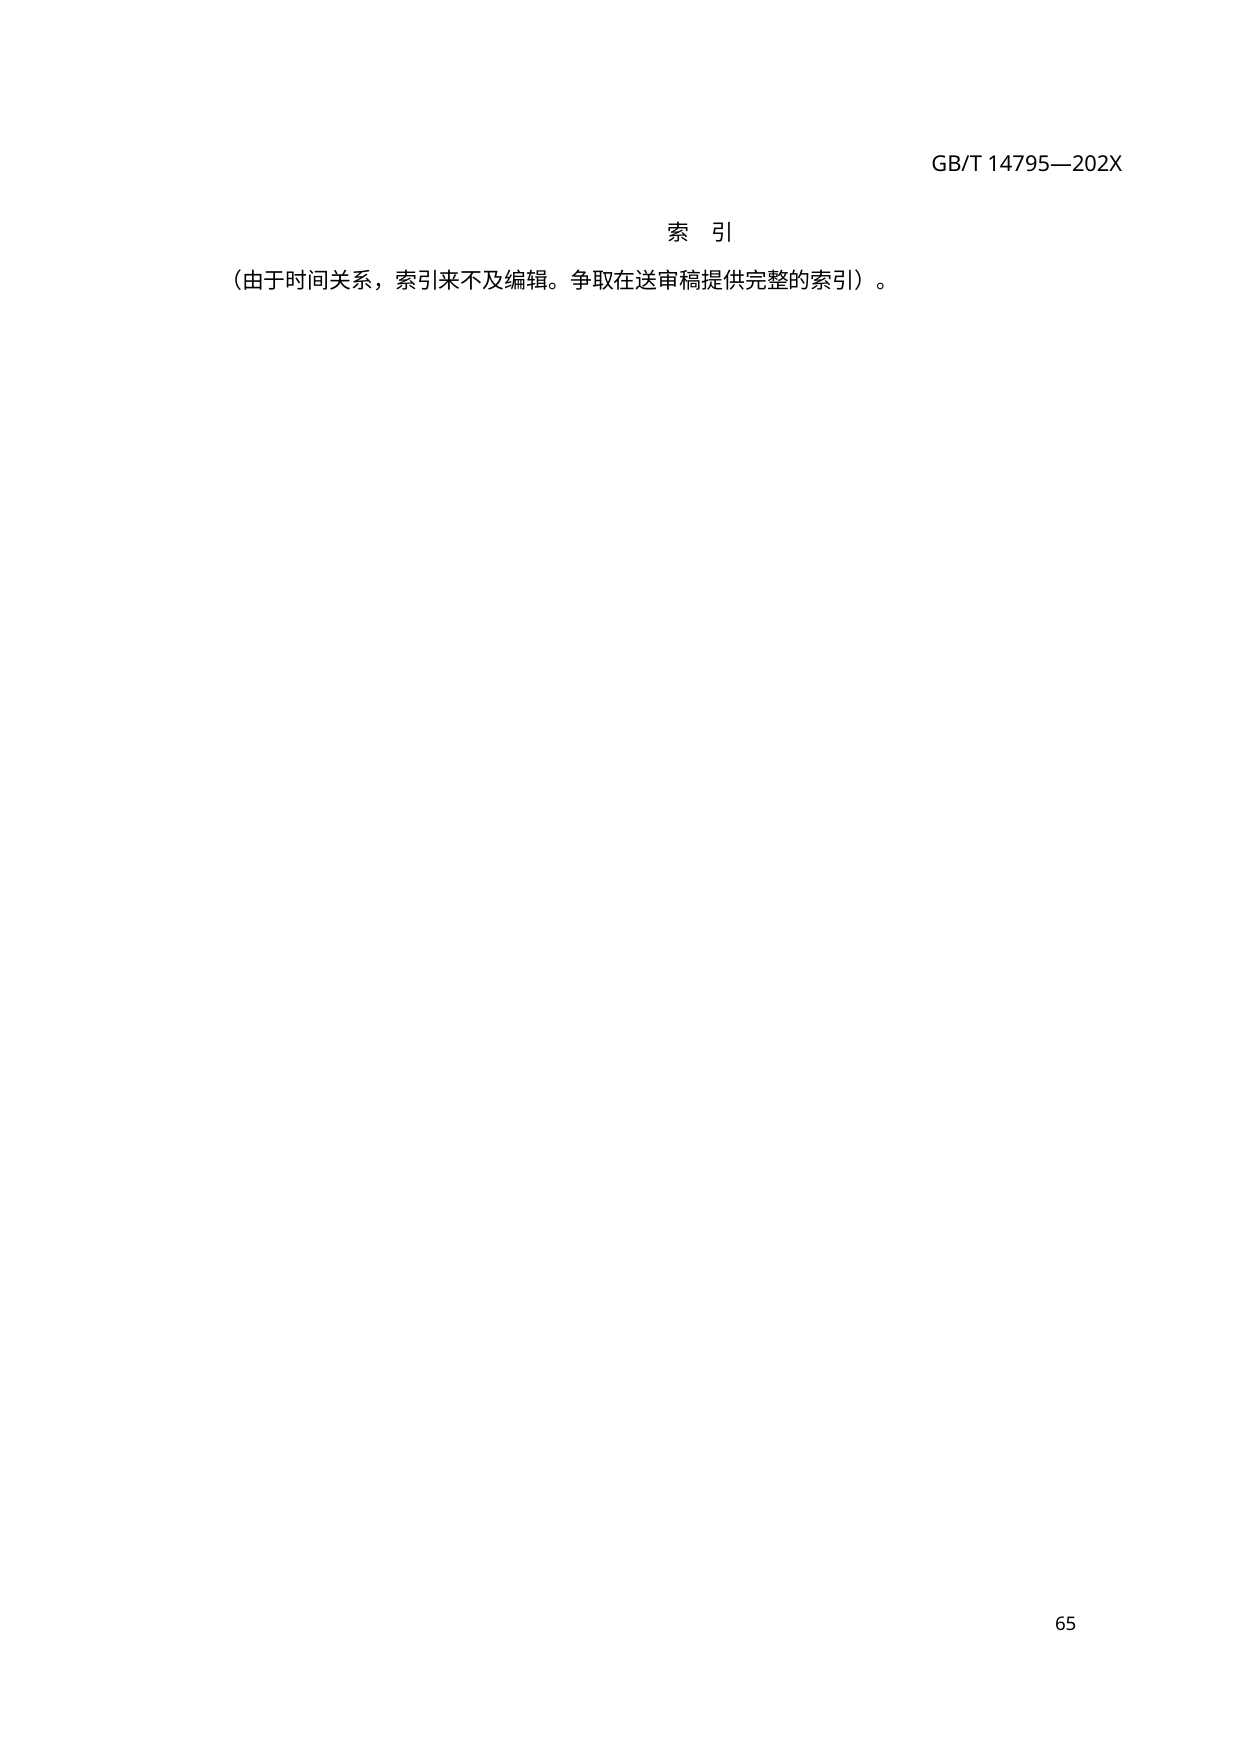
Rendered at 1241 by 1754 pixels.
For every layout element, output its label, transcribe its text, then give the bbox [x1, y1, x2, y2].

text 索引 [148, 214, 1122, 247]
text （由于时间关系，索引来不及编辑。争取在送审稿提供完整的索引）。 [148, 263, 1122, 296]
